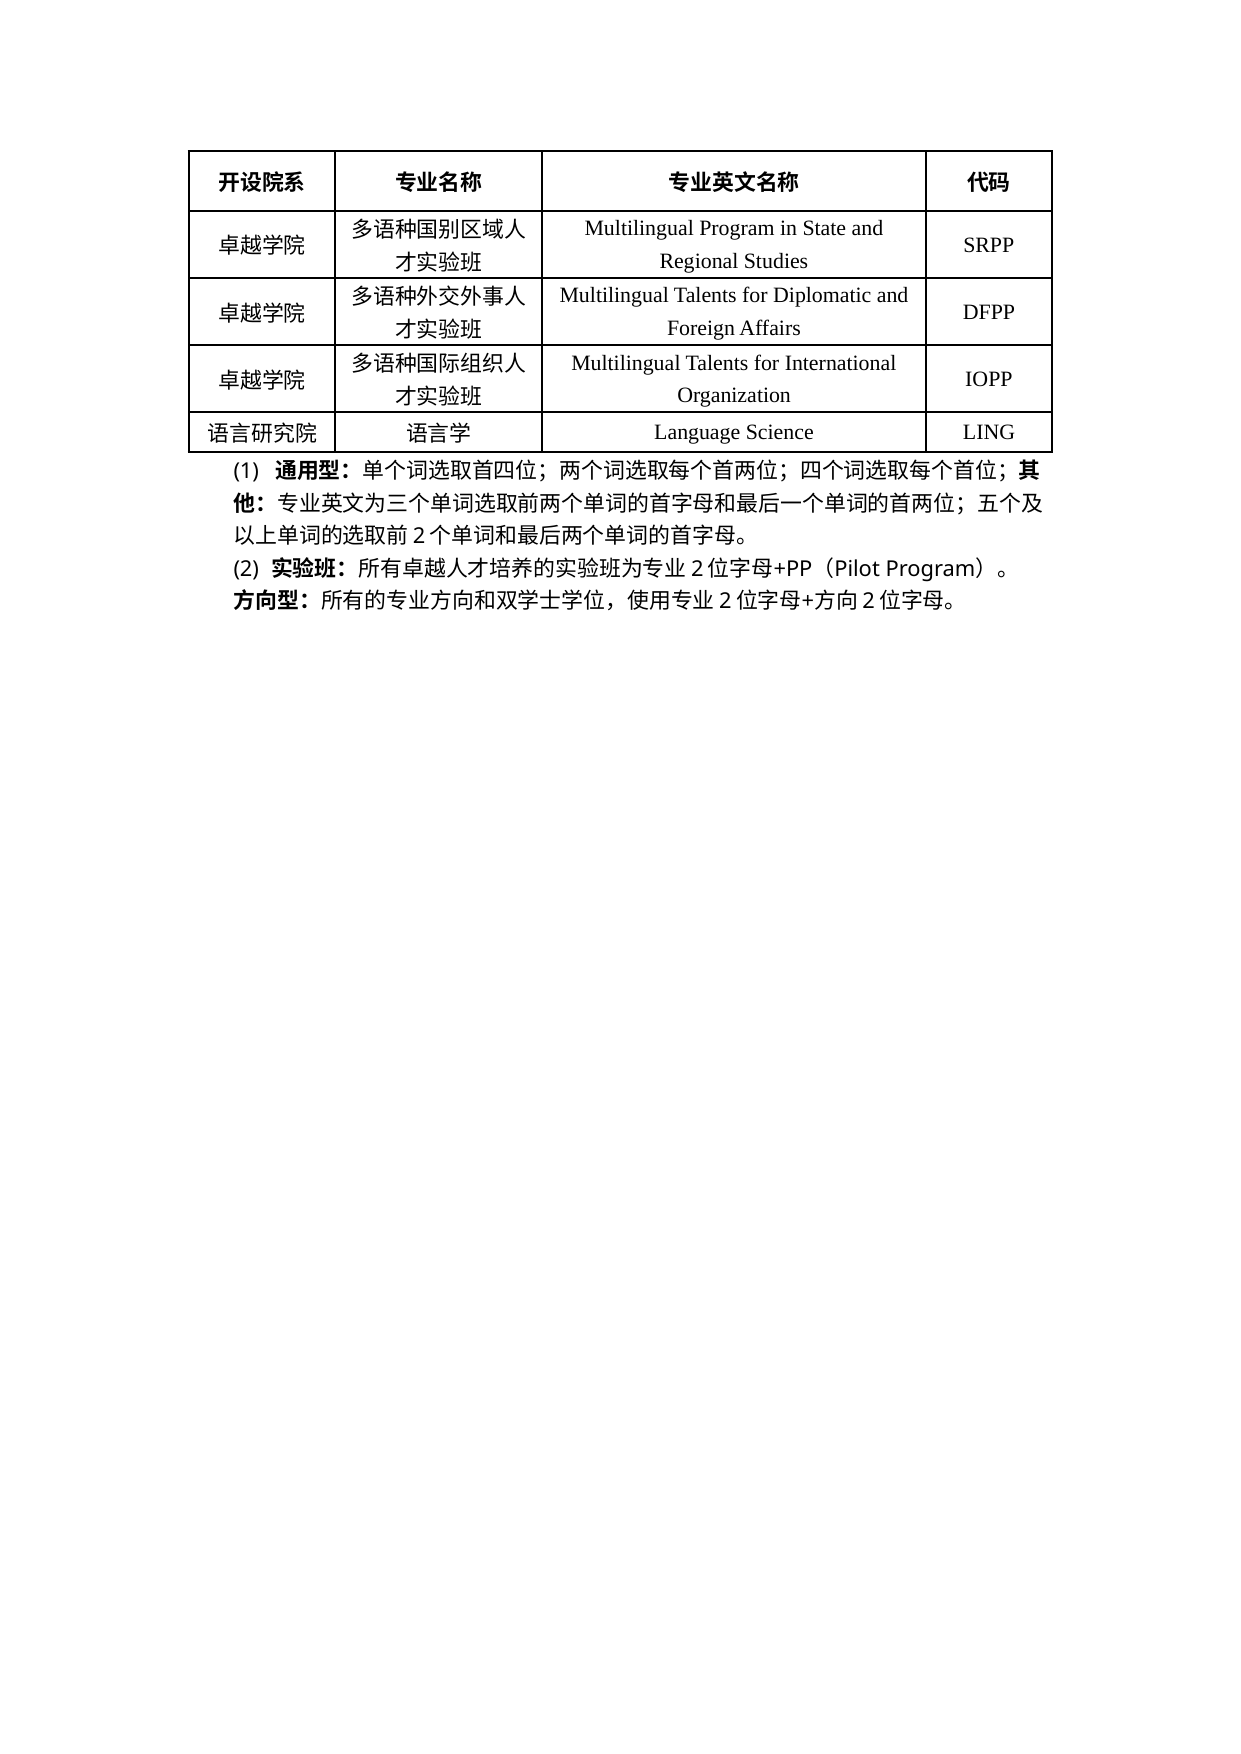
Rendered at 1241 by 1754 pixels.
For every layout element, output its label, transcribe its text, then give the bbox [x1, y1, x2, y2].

table_header 专业名称 [336, 152, 541, 210]
table_cell DFPP [927, 279, 1051, 344]
table_header 专业英文名称 [543, 152, 925, 210]
table_cell 语言研究院 [190, 413, 334, 451]
table_cell Multilingual Program in State and Regional Studies [543, 212, 925, 277]
table_cell 多语种国际组织人才实验班 [336, 346, 541, 411]
table_cell Multilingual Talents for International Organization [543, 346, 925, 411]
table_cell SRPP [927, 212, 1051, 277]
table_cell 语言学 [336, 413, 541, 451]
table_header 开设院系 [190, 152, 334, 210]
list 通用型：单个词选取首四位；两个词选取每个首两位；四个词选取每个首位；其他：专业英文为三个单词选取前两个单词的首字母和最后一个单词的首两位；五个及以上单词的选取前2个单词和最后两个单词的首字母。 [233, 453, 1053, 550]
text 方向型：所有的专业方向和双学士学位，使用专业2位字母+方向2位字母。 [233, 583, 1053, 615]
table_cell 多语种外交外事人才实验班 [336, 279, 541, 344]
table_cell Multilingual Talents for Diplomatic and Foreign Affairs [543, 279, 925, 344]
table_cell Language Science [543, 413, 925, 451]
table_cell LING [927, 413, 1051, 451]
list 实验班：所有卓越人才培养的实验班为专业2位字母+PP（Pilot Program）。 [233, 550, 1053, 583]
table_cell IOPP [927, 346, 1051, 411]
table_cell 多语种国别区域人才实验班 [336, 212, 541, 277]
table_cell 卓越学院 [190, 346, 334, 411]
table_cell 卓越学院 [190, 212, 334, 277]
table_cell 卓越学院 [190, 279, 334, 344]
table_header 代码 [927, 152, 1051, 210]
